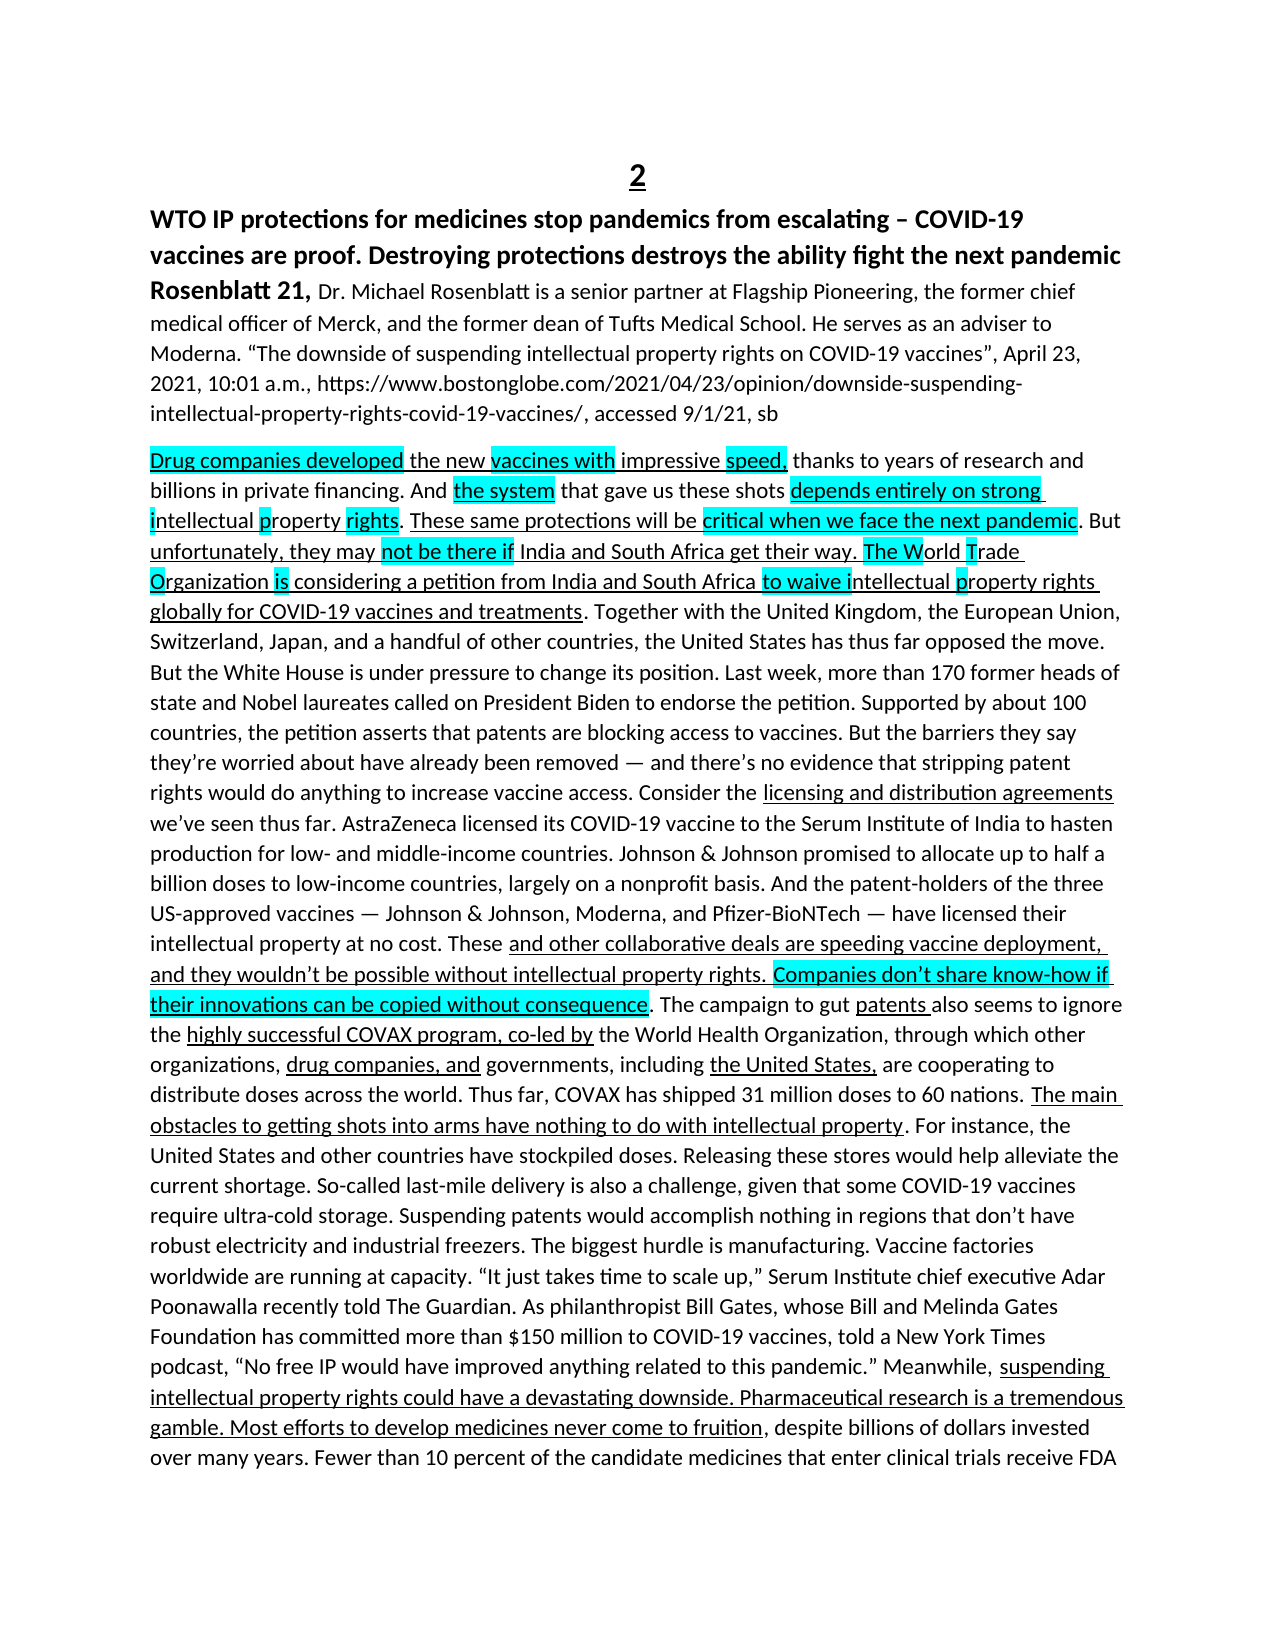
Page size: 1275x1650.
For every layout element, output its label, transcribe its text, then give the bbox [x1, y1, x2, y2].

subtitle WTO IP protections for medicines stop pandemics from escalating – COVID-19 vaccines are proof. Destroying protections destroys the ability fight the next pandemic [150, 202, 1125, 271]
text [150, 446, 1125, 1407]
text Rosenblatt 21, Dr. Michael Rosenblatt is a senior partner at Flagship Pioneering, the former chief medical officer of Merck, and the former dean of Tufts Medical School. He serves as an adviser to Moderna. “The downside of suspending intellectual property rights on COVID-19 vaccines”, April 23, 2021, 10:01 a.m., https://www.bostonglobe.com/2021/04/23/opinion/downside-suspending-intellectual-property-rights-covid-19-vaccines/, accessed 9/1/21, sb [150, 273, 1125, 427]
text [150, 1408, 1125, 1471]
subtitle 2 [150, 154, 1125, 195]
